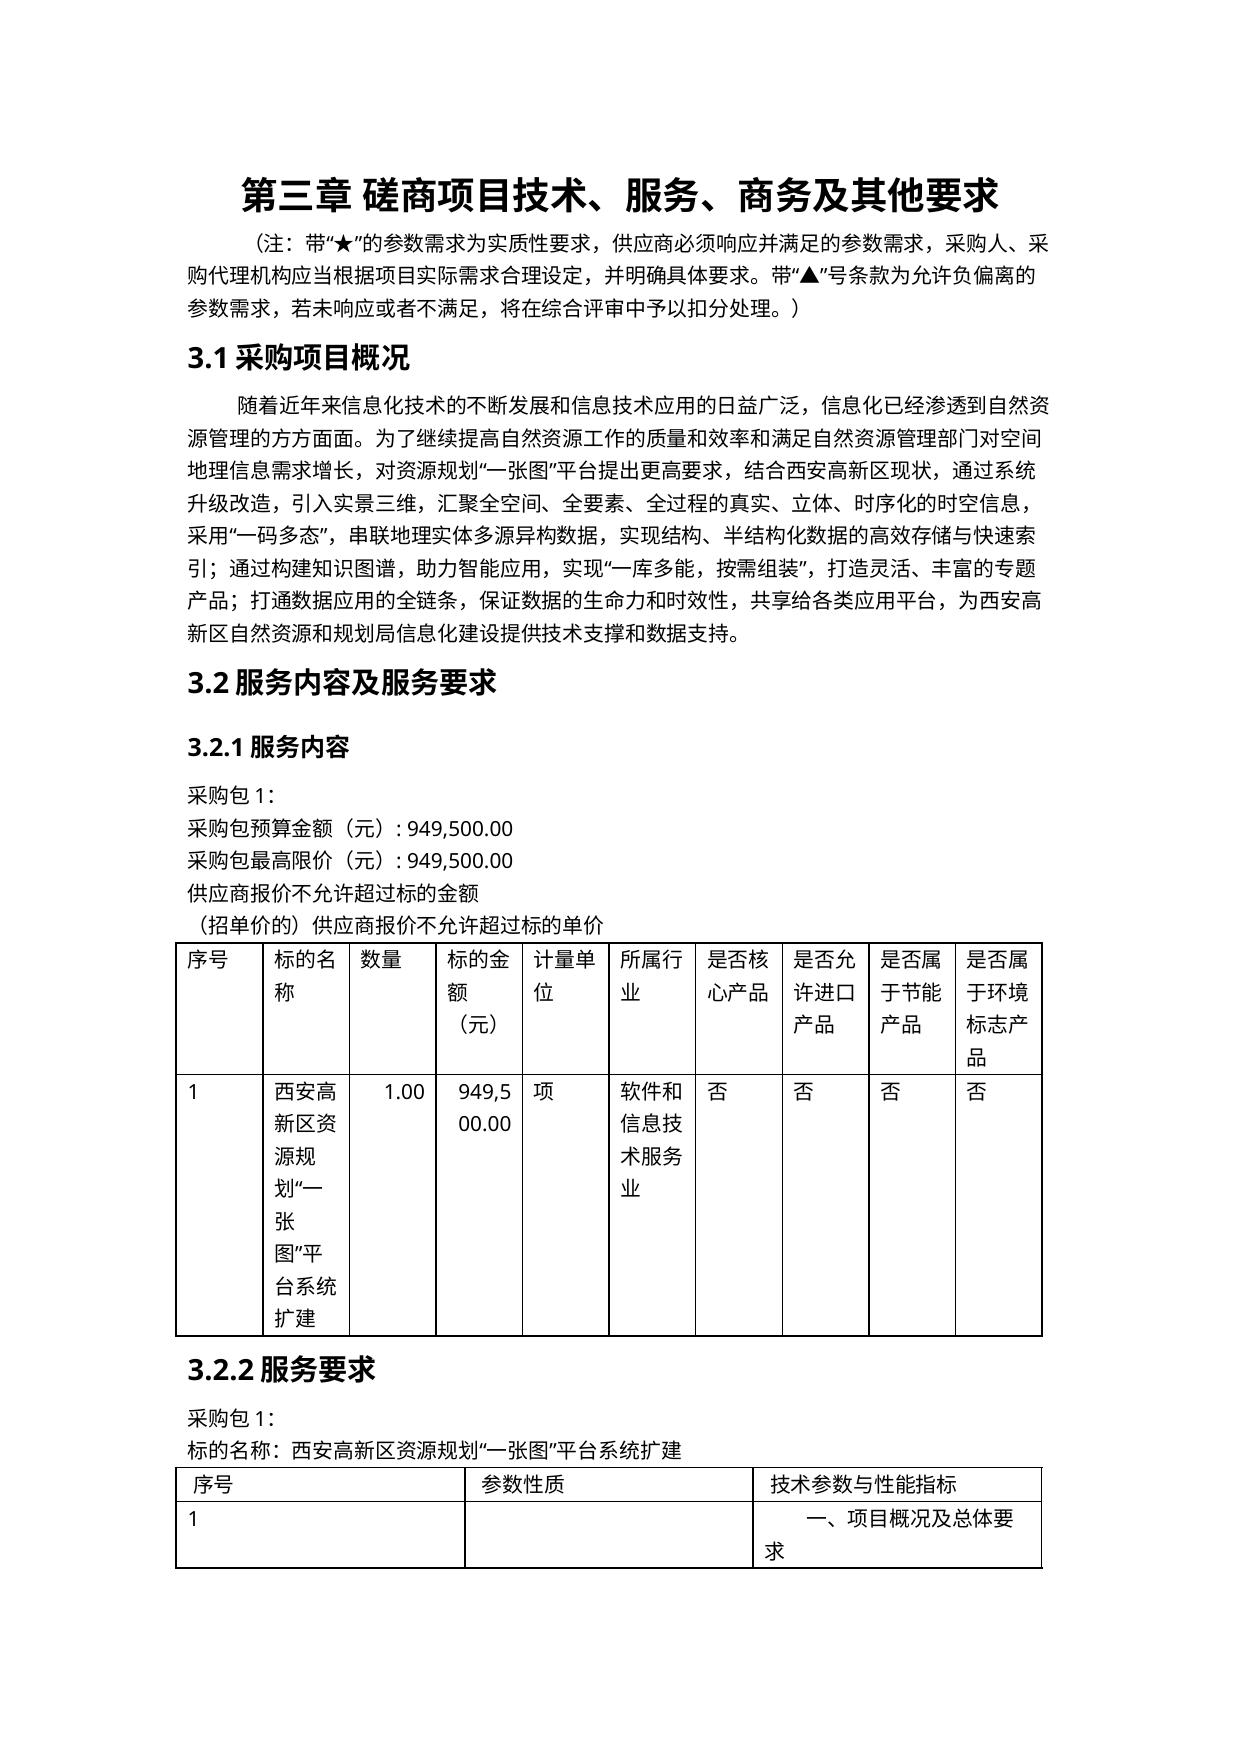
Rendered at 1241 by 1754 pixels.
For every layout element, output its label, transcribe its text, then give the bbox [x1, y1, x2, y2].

text 采购包1： [187, 1402, 1053, 1434]
table_cell [466, 1502, 752, 1567]
table_header 标的名称 [264, 944, 349, 1073]
text （招单价的）供应商报价不允许超过标的单价 [187, 909, 1053, 942]
text 3.1采购项目概况 [187, 324, 1053, 389]
table_header 是否属于节能产品 [870, 944, 955, 1073]
table_header 技术参数与性能指标 [754, 1468, 1041, 1501]
table_header 是否核心产品 [696, 944, 782, 1073]
table_header 计量单位 [523, 944, 608, 1073]
text 采购包预算金额（元）: 949,500.00 [187, 812, 1053, 844]
text 标的名称：西安高新区资源规划“一张图”平台系统扩建 [187, 1434, 1053, 1467]
table_header 参数性质 [466, 1468, 752, 1501]
text 采购包1： [187, 779, 1053, 812]
table_header 序号 [177, 944, 262, 1073]
table_cell 西安高新区资源规划“一张图”平台系统扩建 [264, 1075, 349, 1335]
text 第三章 磋商项目技术、服务、商务及其他要求 [187, 162, 1053, 227]
text 随着近年来信息化技术的不断发展和信息技术应用的日益广泛，信息化已经渗透到自然资源管理的方方面面。为了继续提高自然资源工作的质量和效率和满足自然资源管理部门对空间地理信息需求增长，对资源规划“一张图”平台提出更高要求，结合西安高新区现状，通过系统升级改造，引入实景三维，汇聚全空间、全要素、全过程的真实、立体、时序化的时空信息，采用“一码多态”，串联地理实体多源异构数据，实现结构、半结构化数据的高效存储与快速索引；通过构建知识图谱，助力智能应用，实现“一库多能，按需组装”，打造灵活、丰富的专题产品；打通数据应用的全链条，保证数据的生命力和时效性，共享给各类应用平台，为西安高新区自然资源和规划局信息化建设提供技术支撑和数据支持。 [187, 389, 1053, 649]
table_cell 否 [870, 1075, 955, 1335]
table_cell 949,500.00 [437, 1075, 522, 1335]
table_cell 1 [177, 1075, 262, 1335]
text 供应商报价不允许超过标的金额 [187, 877, 1053, 909]
table_header 数量 [350, 944, 435, 1073]
table_cell 软件和信息技术服务业 [610, 1075, 695, 1335]
table_header 是否属于环境标志产品 [956, 944, 1041, 1073]
table_cell 1.00 [350, 1075, 435, 1335]
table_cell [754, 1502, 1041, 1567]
table_header 是否允许进口产品 [783, 944, 868, 1073]
table_cell 否 [956, 1075, 1041, 1335]
text 3.2.1服务内容 [187, 714, 1053, 779]
text 3.2服务内容及服务要求 [187, 649, 1053, 714]
table_header 标的金额 （元） [437, 944, 522, 1073]
table_cell 否 [696, 1075, 782, 1335]
table_cell 项 [523, 1075, 608, 1335]
table_header 所属行业 [610, 944, 695, 1073]
text 3.2.2服务要求 [187, 1337, 1053, 1402]
text 采购包最高限价（元）: 949,500.00 [187, 844, 1053, 877]
table_cell 否 [783, 1075, 868, 1335]
text （注：带“★”的参数需求为实质性要求，供应商必须响应并满足的参数需求，采购人、采购代理机构应当根据项目实际需求合理设定，并明确具体要求。带“▲”号条款为允许负偏离的参数需求，若未响应或者不满足，将在综合评审中予以扣分处理。） [187, 227, 1053, 324]
table_header 序号 [177, 1468, 464, 1501]
table_cell 1 [177, 1502, 464, 1567]
